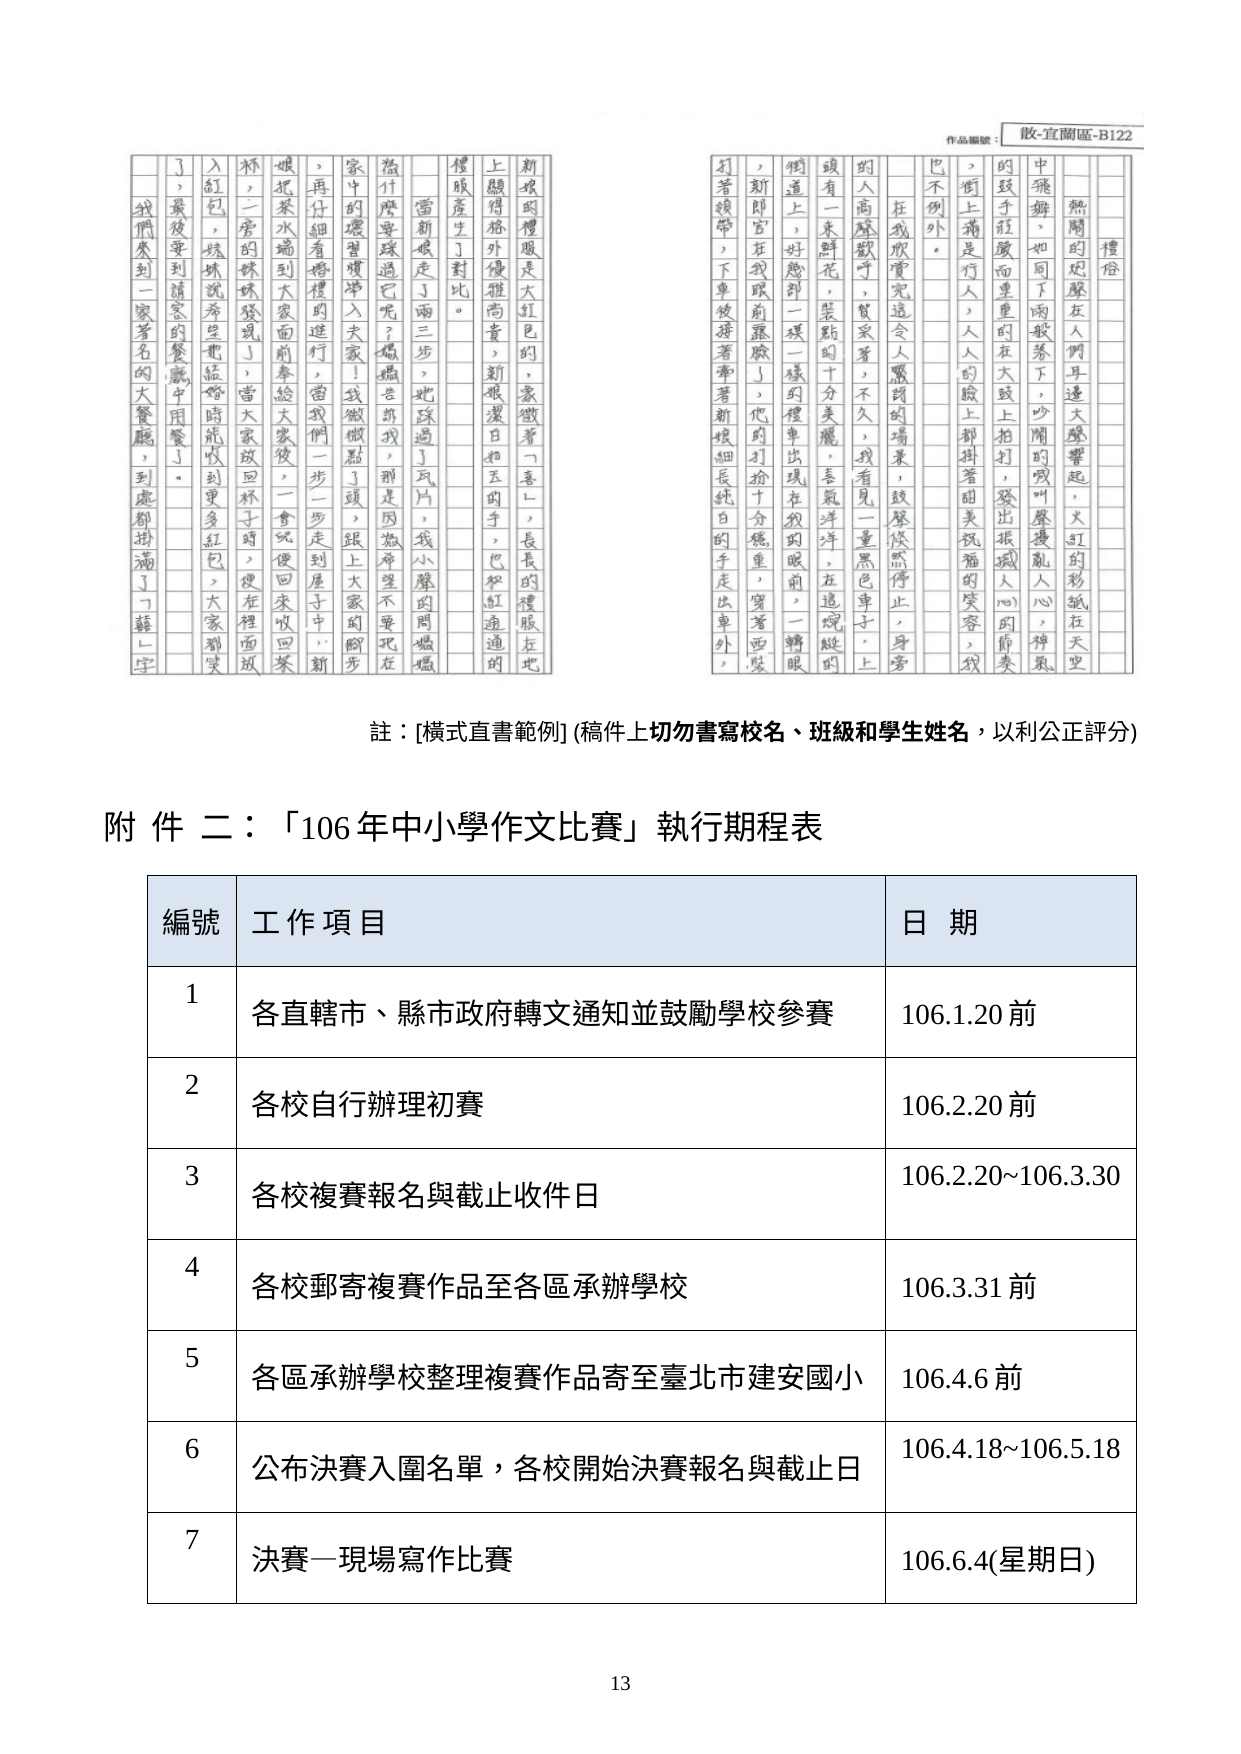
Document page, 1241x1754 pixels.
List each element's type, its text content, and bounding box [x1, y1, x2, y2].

table_cell 2 [148, 1058, 236, 1148]
table_cell 7 [148, 1513, 236, 1603]
table_cell 106.2.20~106.3.30 [886, 1149, 1136, 1239]
table_cell 1 [148, 967, 236, 1057]
table_cell 4 [148, 1240, 236, 1330]
table_cell 106.1.20前 [886, 967, 1136, 1057]
table_cell 5 [148, 1331, 236, 1421]
table_cell 6 [148, 1422, 236, 1512]
table_header 日 期 [886, 876, 1136, 966]
table_header 編號 [148, 876, 236, 966]
table_cell 公布決賽入圍名單，各校開始決賽報名與截止日 [237, 1422, 885, 1512]
table_cell 決賽—現場寫作比賽 [237, 1513, 885, 1603]
text 註：[橫式直書範例] (稿件上切勿書寫校名、班級和學生姓名，以利公正評分) [103, 712, 1137, 750]
table_cell 106.4.6前 [886, 1331, 1136, 1421]
table_cell 106.4.18~106.5.18 [886, 1422, 1136, 1512]
table_cell 106.3.31前 [886, 1240, 1136, 1330]
table_cell 各校郵寄複賽作品至各區承辦學校 [237, 1240, 885, 1330]
picture [103, 112, 1144, 688]
table_cell 3 [148, 1149, 236, 1239]
table_cell 106.6.4(星期日) [886, 1513, 1136, 1603]
text 附 件 二：「106年中小學作文比賽」執行期程表 [103, 787, 1137, 862]
table_header 工 作 項 目 [237, 876, 885, 966]
table_cell 106.2.20前 [886, 1058, 1136, 1148]
table_cell 各區承辦學校整理複賽作品寄至臺北市建安國小 [237, 1331, 885, 1421]
table_cell 各校複賽報名與截止收件日 [237, 1149, 885, 1239]
table_cell 各校自行辦理初賽 [237, 1058, 885, 1148]
table_cell 各直轄市、縣市政府轉文通知並鼓勵學校參賽 [237, 967, 885, 1057]
